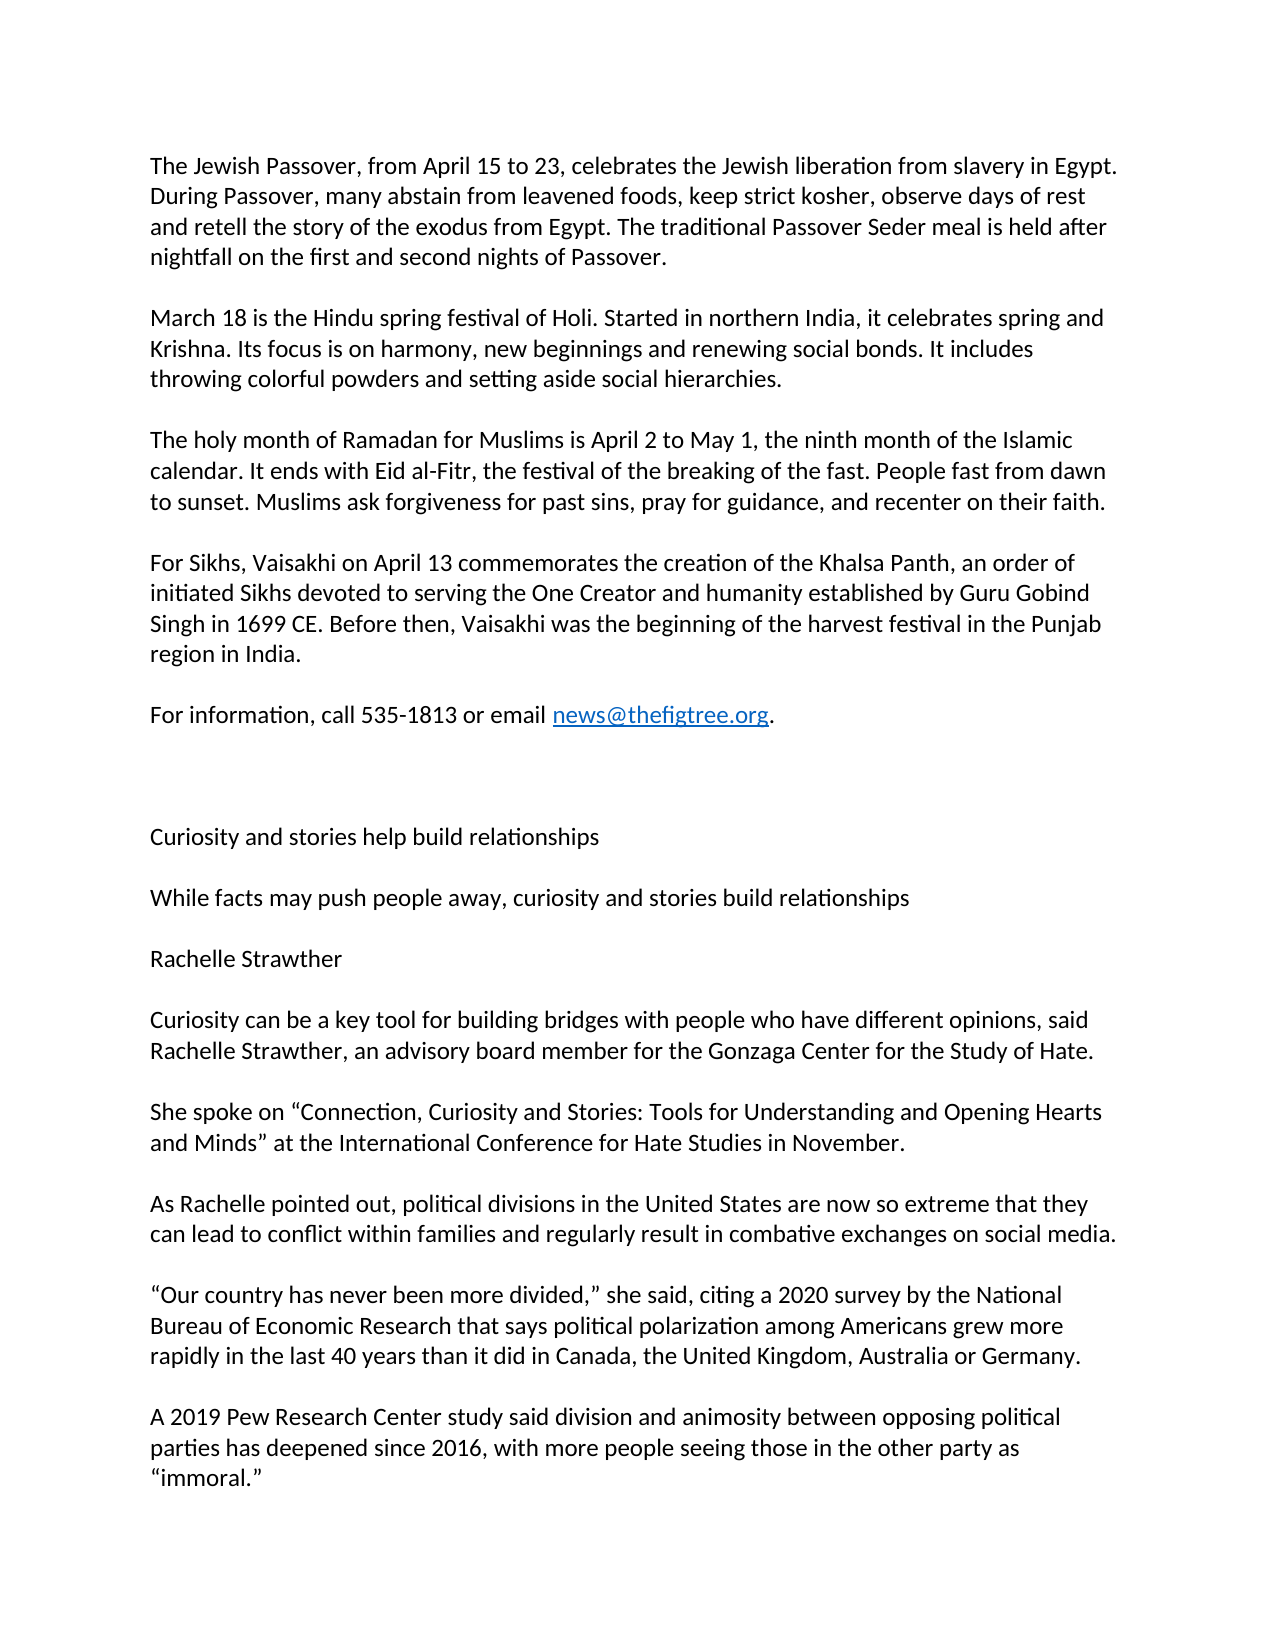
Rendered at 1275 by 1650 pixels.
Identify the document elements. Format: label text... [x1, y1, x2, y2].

text For information, call 535-1813 or email news@thefigtree.org. [150, 699, 1125, 730]
text “Our country has never been more divided,” she said, citing a 2020 survey by the National Bureau of Economic Research that says political polarization among Americans grew more rapidly in the last 40 years than it did in Canada, the United Kingdom, Australia or Germany. [150, 1279, 1125, 1371]
text Rachelle Strawther [150, 943, 1125, 974]
text She spoke on “Connection, Curiosity and Stories: Tools for Understanding and Opening Hearts and Minds” at the International Conference for Hate Studies in November. [150, 1096, 1125, 1157]
text March 18 is the Hindu spring festival of Holi. Started in northern India, it celebrates spring and Krishna. Its focus is on harmony, new beginnings and renewing social bonds. It includes throwing colorful powders and setting aside social hierarchies. [150, 303, 1125, 394]
text For Sikhs, Vaisakhi on April 13 commemorates the creation of the Khalsa Panth, an order of initiated Sikhs devoted to serving the One Creator and humanity established by Guru Gobind Singh in 1699 CE. Before then, Vaisakhi was the beginning of the harvest festival in the Punjab region in India. [150, 547, 1125, 669]
text Curiosity and stories help build relationships [150, 821, 1125, 852]
text A 2019 Pew Research Center study said division and animosity between opposing political parties has deepened since 2016, with more people seeing those in the other party as “immoral.” [150, 1401, 1125, 1493]
text The Jewish Passover, from April 15 to 23, celebrates the Jewish liberation from slavery in Egypt. During Passover, many abstain from leavened foods, keep strict kosher, observe days of rest and retell the story of the exodus from Egypt. The traditional Passover Seder meal is held after nightfall on the first and second nights of Passover. [150, 150, 1125, 272]
text As Rachelle pointed out, political divisions in the United States are now so extreme that they can lead to conflict within families and regularly result in combative exchanges on social media. [150, 1188, 1125, 1249]
text While facts may push people away, curiosity and stories build relationships [150, 882, 1125, 913]
text The holy month of Ramadan for Muslims is April 2 to May 1, the ninth month of the Islamic calendar. It ends with Eid al-Fitr, the festival of the breaking of the fast. People fast from dawn to sunset. Muslims ask forgiveness for past sins, pray for guidance, and recenter on their faith. [150, 425, 1125, 516]
text Curiosity can be a key tool for building bridges with people who have different opinions, said Rachelle Strawther, an advisory board member for the Gonzaga Center for the Study of Hate. [150, 1004, 1125, 1066]
